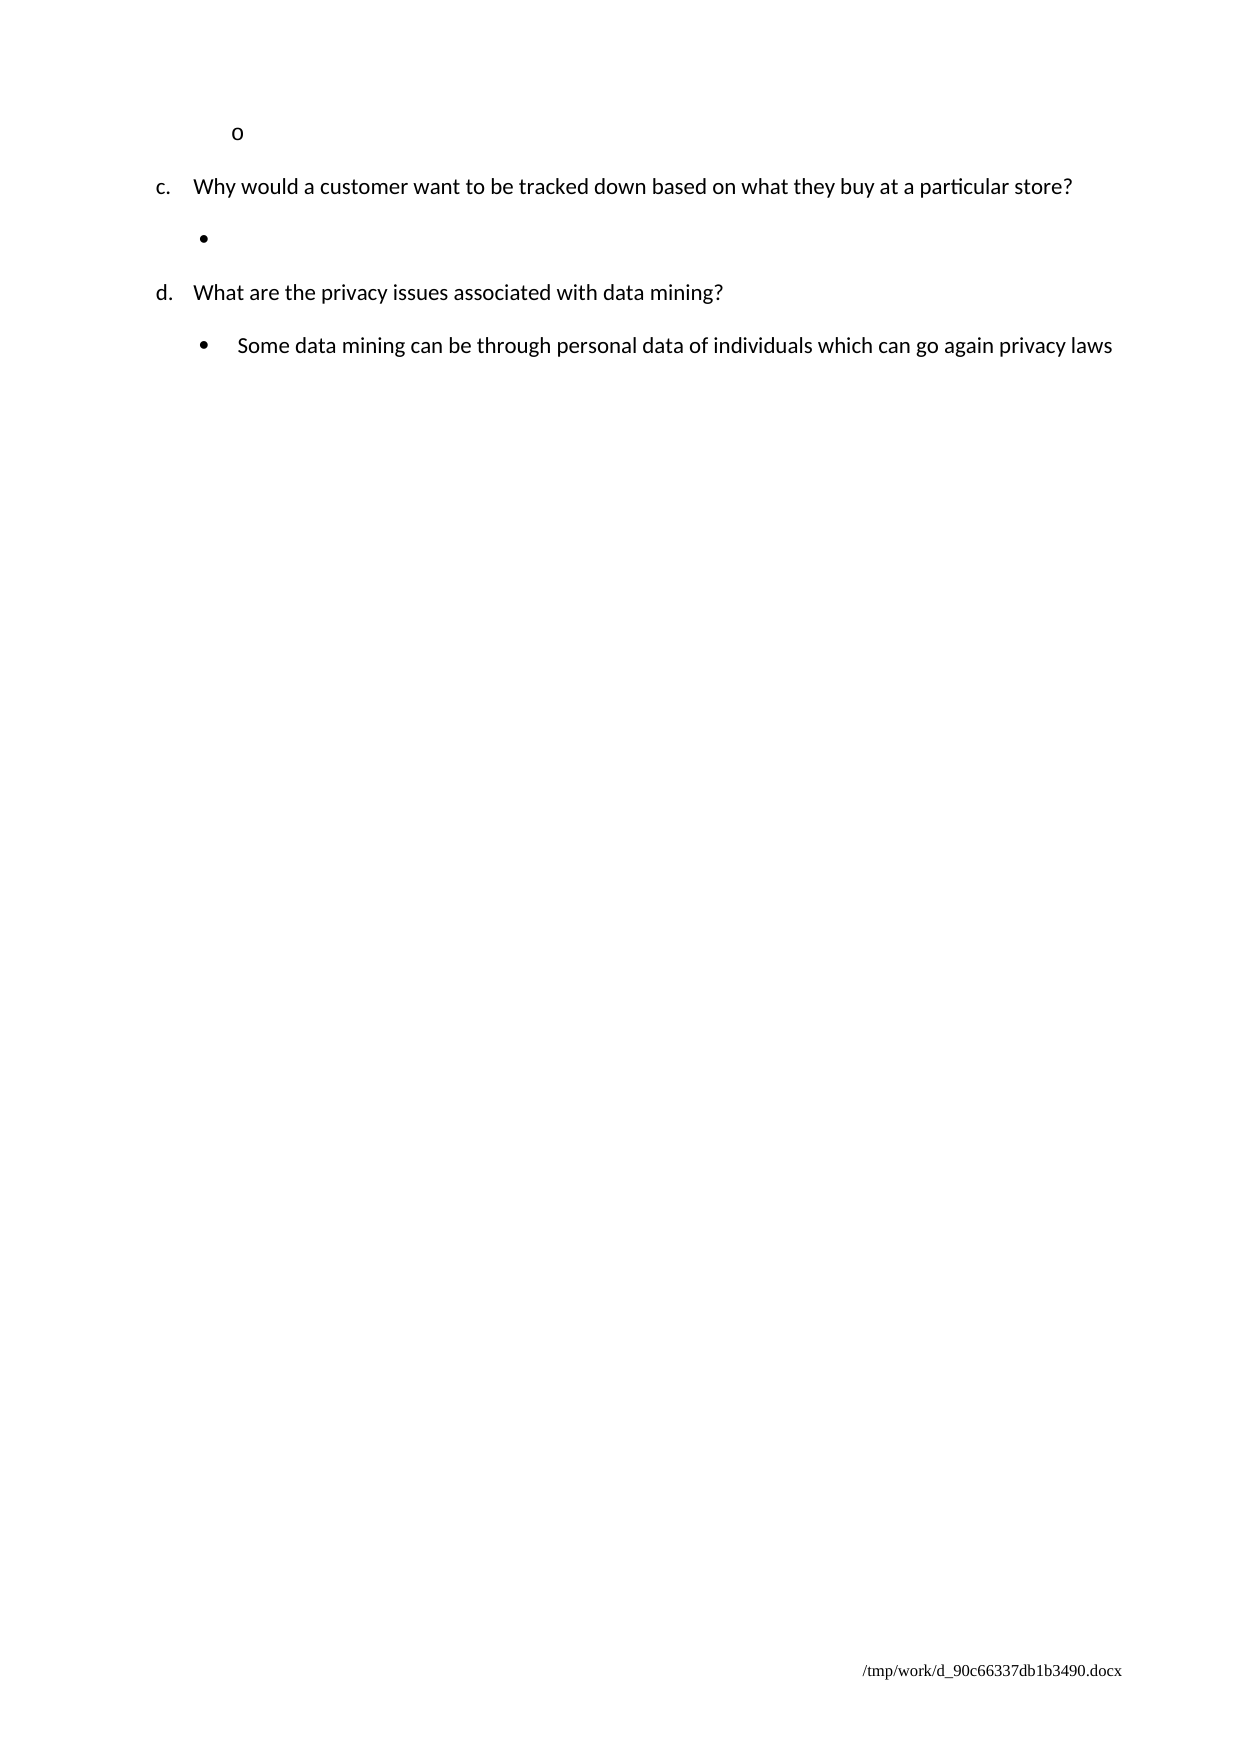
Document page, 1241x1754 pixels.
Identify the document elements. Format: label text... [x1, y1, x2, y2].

list Why would a customer want to be tracked down based on what they buy at a particular store? [156, 172, 1122, 200]
list What are the privacy issues associated with data mining? [156, 278, 1122, 306]
list Some data mining can be through personal data of individuals which can go again privacy laws [200, 331, 1122, 359]
